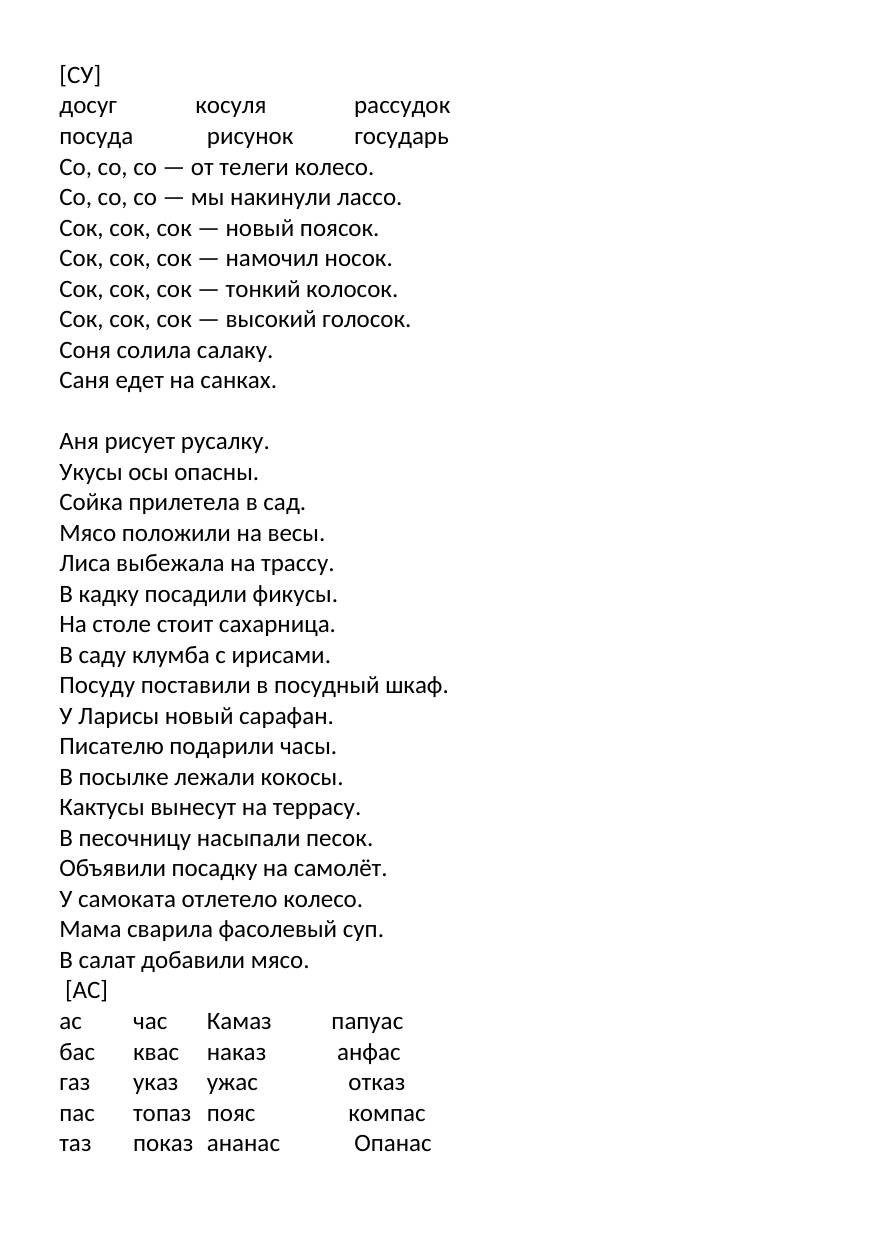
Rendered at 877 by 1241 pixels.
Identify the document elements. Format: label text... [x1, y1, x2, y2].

text Саня едет на санках. [59, 364, 818, 395]
text пас топаз пояс компас [59, 1097, 818, 1127]
text В посылке лежали кокосы. [59, 761, 818, 792]
text Мама сварила фасолевый суп. [59, 914, 818, 944]
text Со, со, со — от телеги колесо. [59, 151, 818, 181]
text У Ларисы новый сарафан. [59, 700, 818, 731]
text Объявили посадку на самолёт. [59, 853, 818, 883]
text Сок, сок, сок — высокий голосок. [59, 303, 818, 334]
text Писателю подарили часы. [59, 731, 818, 761]
text посуда рисунок государь [59, 120, 818, 151]
text На столе стоит сахарница. [59, 608, 818, 639]
text Сойка прилетела в сад. [59, 486, 818, 517]
text В кадку посадили фикусы. [59, 578, 818, 608]
text таз показ ананас Опанас [59, 1127, 818, 1158]
text Сок, сок, сок — тонкий колосок. [59, 273, 818, 303]
text [СУ] [59, 59, 818, 89]
text досуг косуля рассудок [59, 89, 818, 120]
text У самоката отлетело колесо. [59, 883, 818, 914]
text Мясо положили на весы. [59, 517, 818, 547]
text Посуду поставили в посудный шкаф. [59, 669, 818, 700]
text Кактусы вынесут на террасу. [59, 792, 818, 822]
text Сок, сок, сок — намочил носок. [59, 242, 818, 273]
text Укусы осы опасны. [59, 456, 818, 486]
text В саду клумба с ирисами. [59, 639, 818, 669]
text ас час Камаз папуас [59, 1005, 818, 1036]
text Лиса выбежала на трассу. [59, 547, 818, 578]
text бас квас наказ анфас [59, 1036, 818, 1066]
text В песочницу насыпали песок. [59, 822, 818, 853]
text Соня солила салаку. [59, 334, 818, 364]
text Со, со, со — мы накинули лассо. [59, 181, 818, 212]
text В салат добавили мясо. [59, 944, 818, 975]
text газ указ ужас отказ [59, 1066, 818, 1097]
text Сок, сок, сок — новый поясок. [59, 212, 818, 242]
text Аня рисует русалку. [59, 425, 818, 456]
text [АС] [59, 975, 818, 1005]
